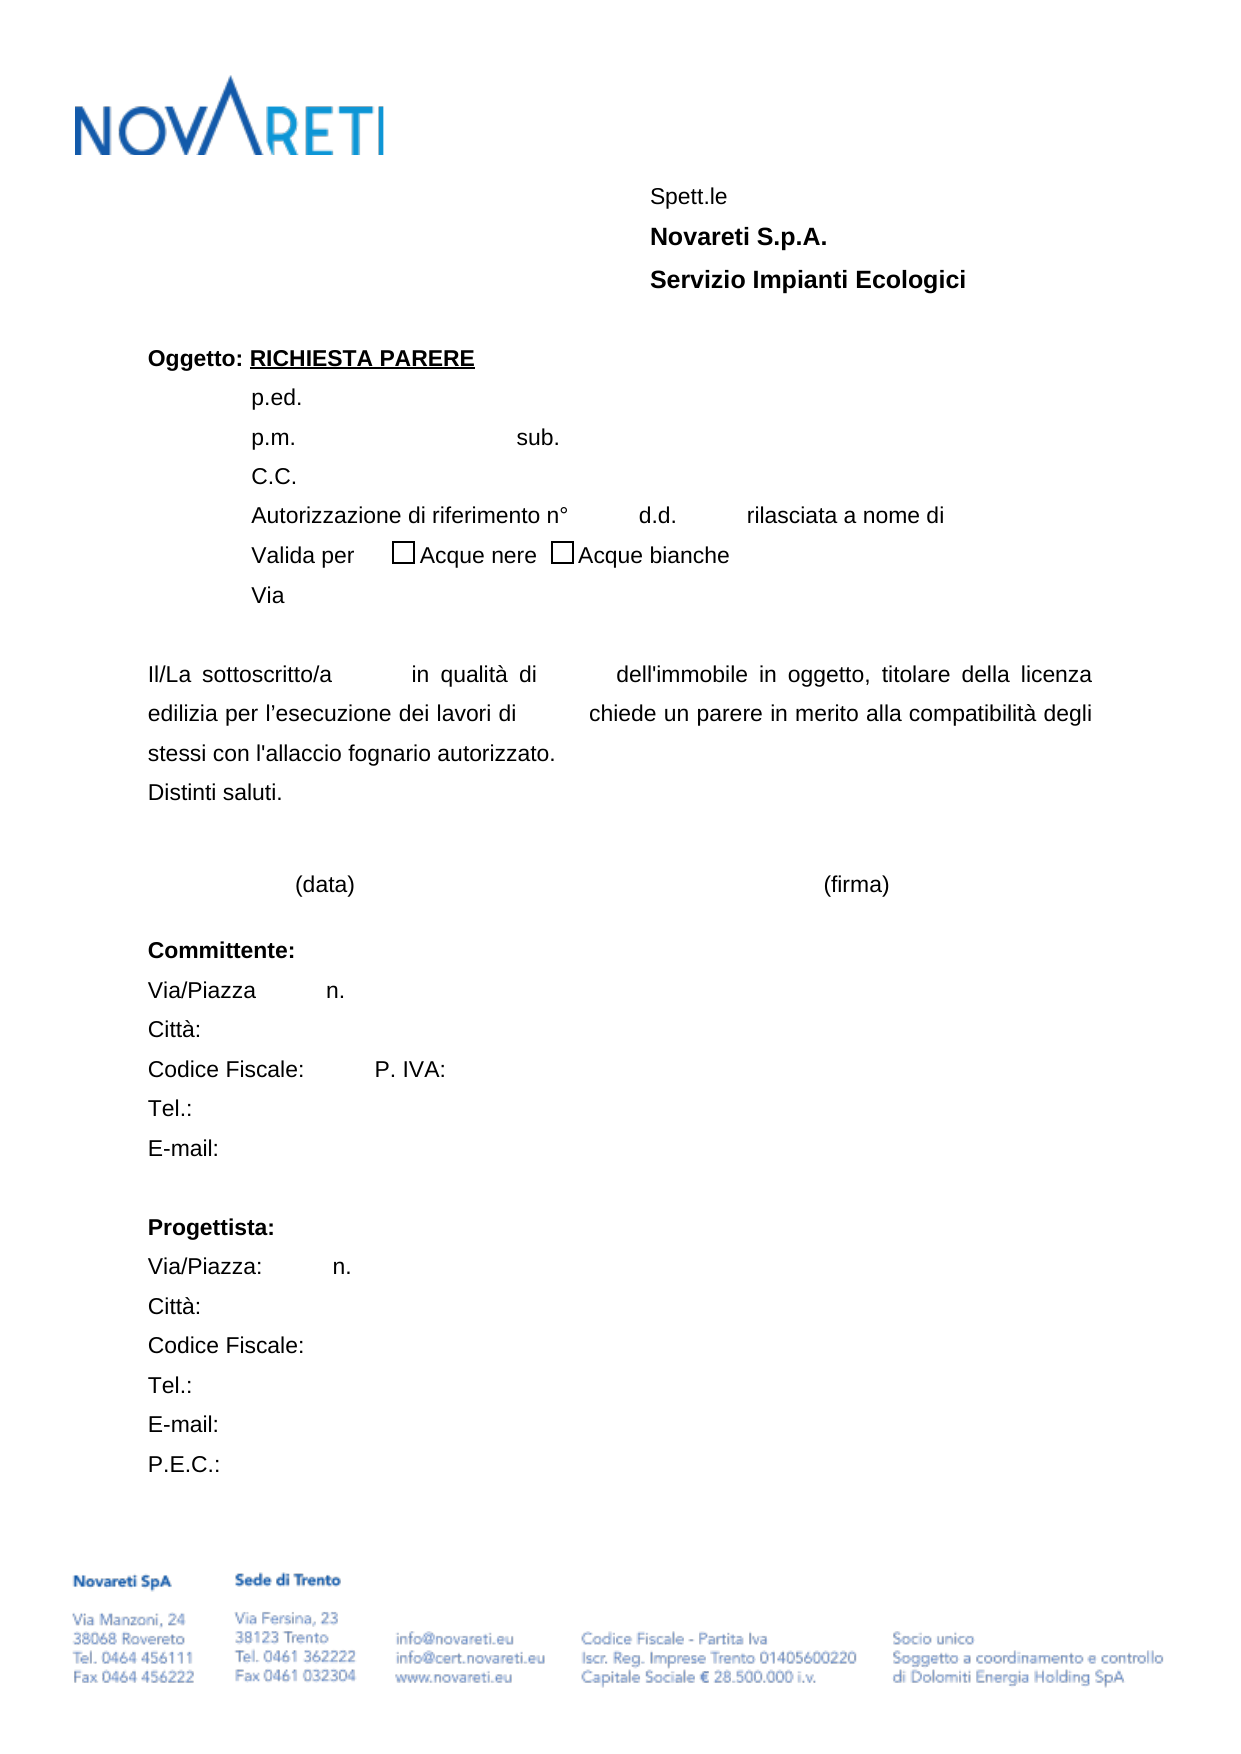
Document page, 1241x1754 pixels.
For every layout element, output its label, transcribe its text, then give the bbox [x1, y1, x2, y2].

text E-mail: [148, 1135, 1092, 1161]
text Tel.: [148, 1372, 1092, 1398]
text p.ed. [148, 384, 1092, 410]
text Tel.: [148, 1095, 1092, 1122]
text Città: [148, 1016, 1092, 1043]
subtitle Oggetto: RICHIESTA PARERE [148, 344, 1092, 371]
text Autorizzazione di riferimento n° d.d. rilasciata a nome di [148, 502, 1092, 529]
text C.C. [148, 463, 1092, 489]
text (data) (firma) [148, 871, 1092, 898]
text Via [148, 582, 1092, 608]
text Città: [148, 1293, 1092, 1319]
text p.m. sub. [148, 423, 1092, 450]
text Spett.le [650, 183, 1092, 209]
text Distinti saluti. [148, 779, 1092, 806]
text E-mail: [148, 1411, 1092, 1437]
text Via/Piazza: n. [148, 1253, 1092, 1279]
text Valida per Acque nere Acque bianche [148, 542, 1092, 569]
text Codice Fiscale: [148, 1332, 1092, 1358]
text Codice Fiscale: P. IVA: [148, 1056, 1092, 1082]
text Servizio Impianti Ecologici [650, 265, 1092, 294]
subtitle Committente: [148, 937, 1092, 964]
text P.E.C.: [148, 1451, 1092, 1477]
text Via/Piazza n. [148, 977, 1092, 1003]
subtitle Progettista: [148, 1214, 1092, 1240]
text Novareti S.p.A. [650, 222, 1092, 251]
text Il/La sottoscritto/a in qualità di dell'immobile in oggetto, titolare della licenza edilizia per l’esecuzione dei lavori di chiede un parere in merito alla compatibilità degli stessi con l'allaccio fognario autorizzato. [148, 661, 1092, 766]
